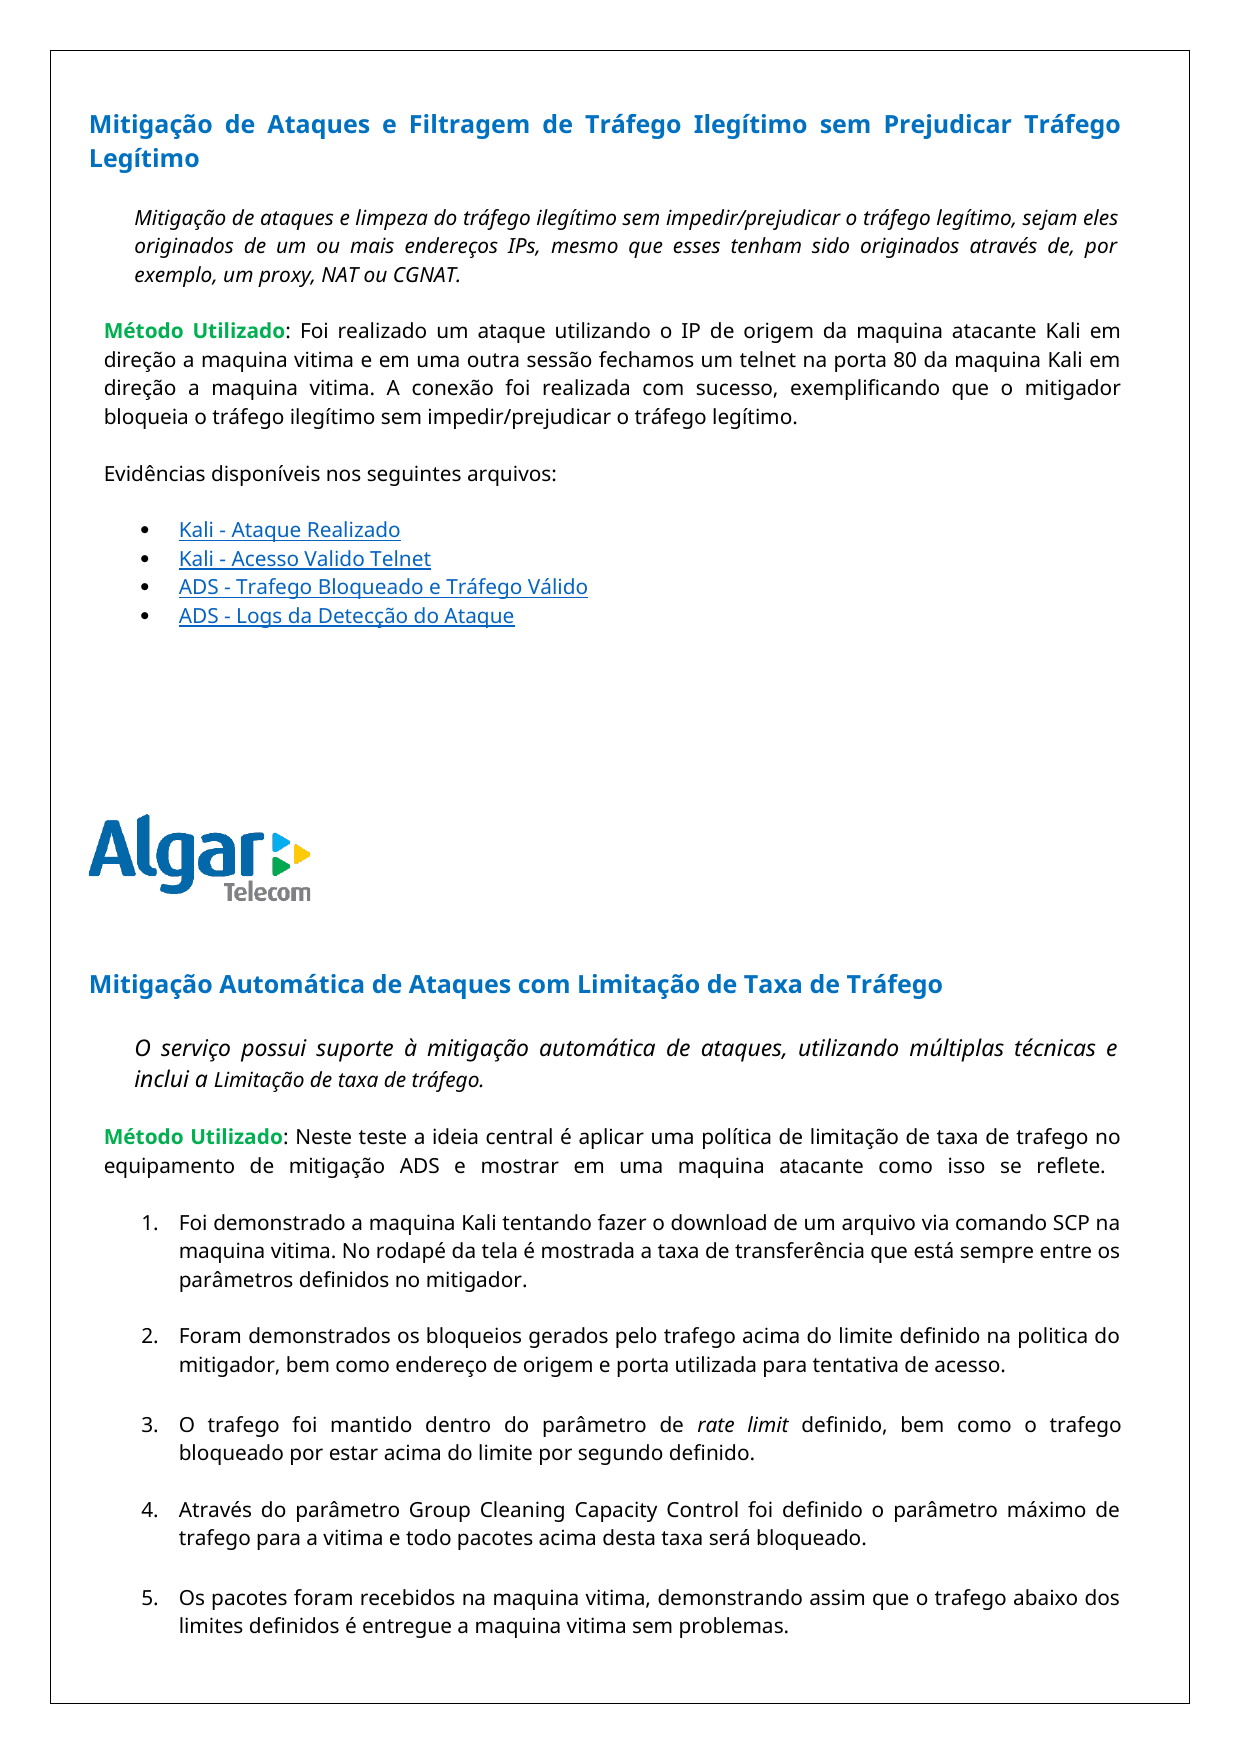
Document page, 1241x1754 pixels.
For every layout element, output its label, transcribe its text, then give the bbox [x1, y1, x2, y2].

list Foram demonstrados os bloqueios gerados pelo trafego acima do limite definido na politica do mitigador, bem como endereço de origem e porta utilizada para tentativa de acesso. [141, 1322, 1122, 1378]
list Kali - Acesso Valido Telnet [141, 544, 1122, 572]
text Mitigação Automática de Ataques com Limitação de Taxa de Tráfego [89, 966, 1122, 1000]
text Mitigação de ataques e limpeza do tráfego ilegítimo sem impedir/prejudicar o tráfego legítimo, sejam eles originados de um ou mais endereços IPs, mesmo que esses tenham sido originados através de, por exemplo, um proxy, NAT ou CGNAT. [134, 203, 1122, 288]
list Através do parâmetro Group Cleaning Capacity Control foi definido o parâmetro máximo de trafego para a vitima e todo pacotes acima desta taxa será bloqueado. [141, 1495, 1122, 1552]
text O serviço possui suporte à mitigação automática de ataques, utilizando múltiplas técnicas e inclui a Limitação de taxa de tráfego. [134, 1032, 1122, 1094]
text Método Utilizado: Neste teste a ideia central é aplicar uma política de limitação de taxa de trafego no equipamento de mitigação ADS e mostrar em uma maquina atacante como isso se reflete. [103, 1094, 1122, 1208]
text Método Utilizado: Foi realizado um ataque utilizando o IP de origem da maquina atacante Kali em direção a maquina vitima e em uma outra sessão fechamos um telnet na porta 80 da maquina Kali em direção a maquina vitima. A conexão foi realizada com sucesso, exemplificando que o mitigador bloqueia o tráfego ilegítimo sem impedir/prejudicar o tráfego legítimo. [103, 288, 1122, 430]
text Evidências disponíveis nos seguintes arquivos: [103, 459, 1122, 487]
list Kali - Ataque Realizado [141, 516, 1122, 544]
list ADS - Trafego Bloqueado e Tráfego Válido [141, 572, 1122, 601]
list Foi demonstrado a maquina Kali tentando fazer o download de um arquivo via comando SCP na maquina vitima. No rodapé da tela é mostrada a taxa de transferência que está sempre entre os parâmetros definidos no mitigador. [141, 1208, 1122, 1293]
picture [88, 811, 311, 904]
text Mitigação de Ataques e Filtragem de Tráfego Ilegítimo sem Prejudicar Tráfego Legítimo [89, 106, 1122, 174]
list O trafego foi mantido dentro do parâmetro de rate limit definido, bem como o trafego bloqueado por estar acima do limite por segundo definido. [141, 1410, 1122, 1467]
list Os pacotes foram recebidos na maquina vitima, demonstrando assim que o trafego abaixo dos limites definidos é entregue a maquina vitima sem problemas. [141, 1583, 1122, 1640]
list ADS - Logs da Detecção do Ataque [141, 601, 1122, 629]
